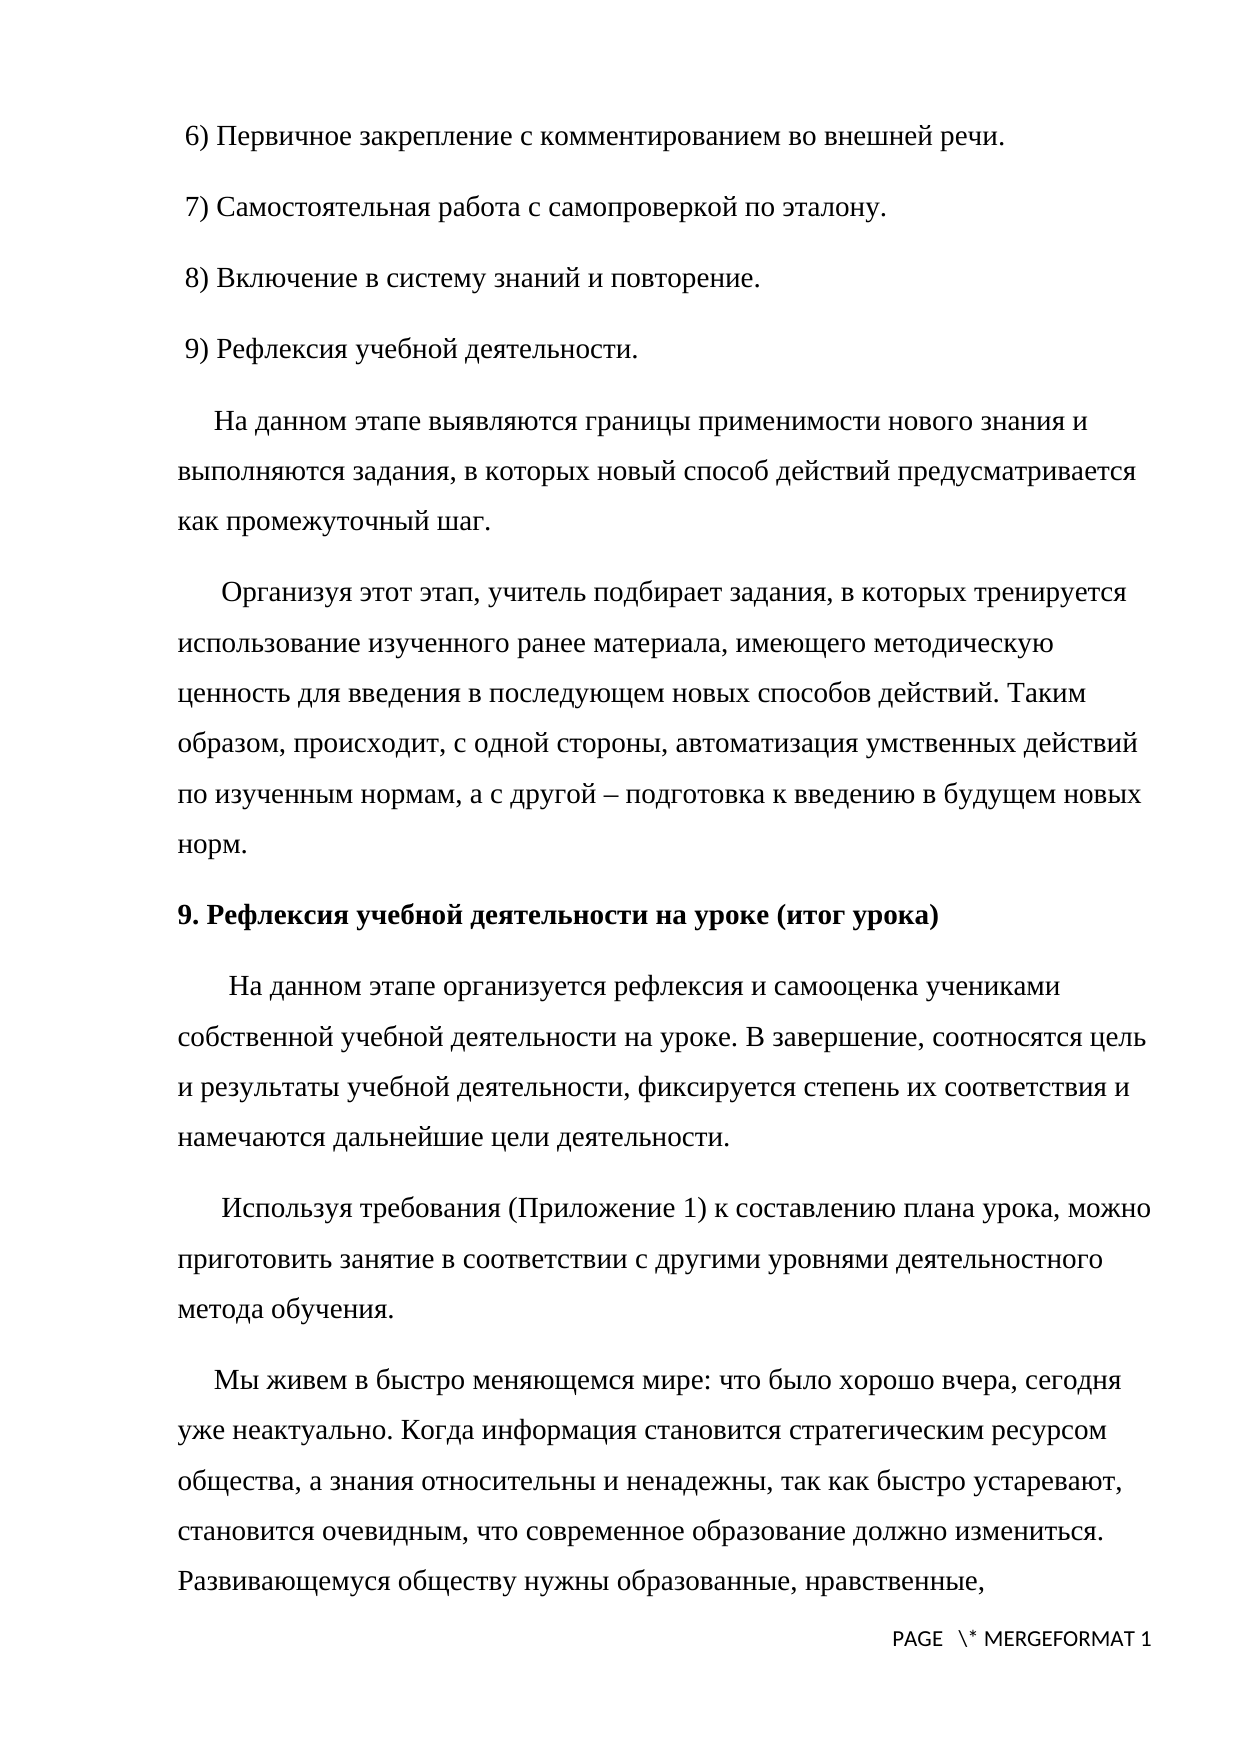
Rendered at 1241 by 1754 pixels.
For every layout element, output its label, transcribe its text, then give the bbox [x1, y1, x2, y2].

text 7) Самостоятельная работа с самопроверкой по эталону. [177, 189, 1152, 223]
text 9. Рефлексия учебной деятельности на уроке (итог урока) [177, 897, 1152, 931]
text 8) Включение в систему знаний и повторение. [177, 260, 1152, 294]
text 6) Первичное закрепление с комментированием во внешней речи. [177, 118, 1152, 152]
text На данном этапе выявляются границы применимости нового знания и выполняются задания, в которых новый способ действий предусматривается как промежуточный шаг. [177, 403, 1152, 537]
text На данном этапе организуется рефлексия и самооценка учениками собственной учебной деятельности на уроке. В завершение, соотносятся цель и результаты учебной деятельности, фиксируется степень их соответствия и намечаются дальнейшие цели деятельности. [177, 968, 1152, 1153]
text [177, 1362, 1152, 1597]
text Организуя этот этап, учитель подбирает задания, в которых тренируется использование изученного ранее материала, имеющего методическую ценность для введения в последующем новых способов действий. Таким образом, происходит, с одной стороны, автоматизация умственных действий по изученным нормам, а с другой – подготовка к введению в будущем новых норм. [177, 574, 1152, 859]
text Используя требования (Приложение 1) к составлению плана урока, можно приготовить занятие в соответствии с другими уровнями деятельностного метода обучения. [177, 1190, 1152, 1324]
text 9) Рефлексия учебной деятельности. [177, 332, 1152, 365]
